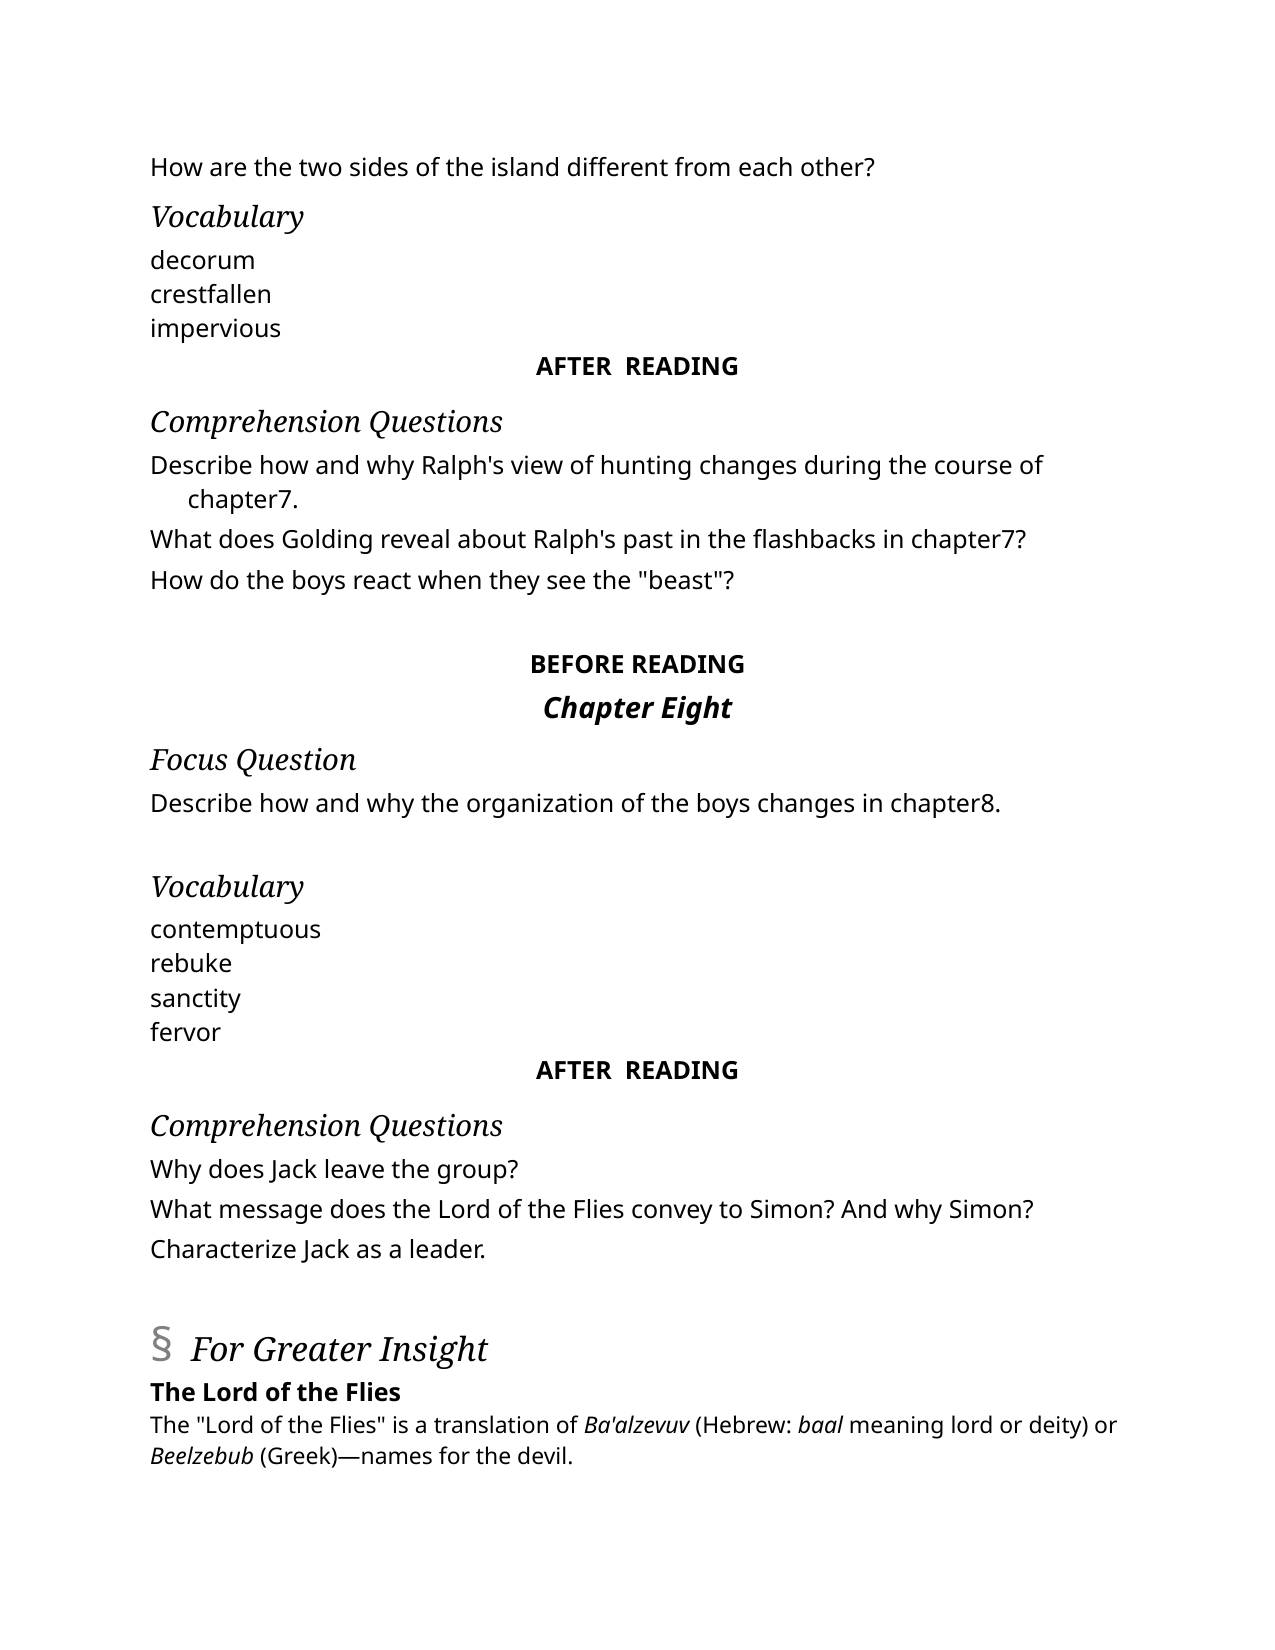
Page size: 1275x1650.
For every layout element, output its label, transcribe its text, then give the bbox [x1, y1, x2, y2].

text Describe how and why the organization of the boys changes in chapter8. [150, 786, 1125, 819]
text decorum [150, 242, 1125, 277]
text How are the two sides of the island different from each other? [150, 150, 1125, 184]
text crestfallen [150, 277, 1125, 311]
text impervious [150, 311, 1125, 345]
text Describe how and why Ralph's view of hunting changes during the course of chapter7. [150, 448, 1125, 516]
text The Lord of the Flies [150, 1375, 1125, 1409]
text Vocabulary [150, 197, 1125, 236]
text What does Golding reveal about Ralph's past in the flashbacks in chapter7? [150, 522, 1125, 556]
text Why does Jack leave the group? [150, 1151, 1125, 1185]
text What message does the Lord of the Flies convey to Simon? And why Simon? [150, 1192, 1125, 1226]
text § For Greater Insight [150, 1312, 1125, 1375]
text BEFORE READING [150, 647, 1125, 681]
text The "Lord of the Flies" is a translation of Ba'alzevuv (Hebrew: baal meaning lord or deity) or Beelzebub (Greek)—names for the devil. [150, 1409, 1125, 1471]
text sanctity [150, 980, 1125, 1014]
text AFTER READING [150, 1052, 1125, 1087]
text Chapter Eight [150, 687, 1125, 727]
text fervor [150, 1014, 1125, 1048]
text How do the boys react when they see the "beast"? [150, 562, 1125, 596]
text Comprehension Questions [150, 402, 1125, 441]
text contemptuous [150, 912, 1125, 946]
text Characterize Jack as a leader. [150, 1232, 1125, 1266]
text Vocabulary [150, 866, 1125, 906]
text AFTER READING [150, 349, 1125, 383]
text Focus Question [150, 739, 1125, 779]
text rebuke [150, 946, 1125, 980]
text Comprehension Questions [150, 1105, 1125, 1145]
